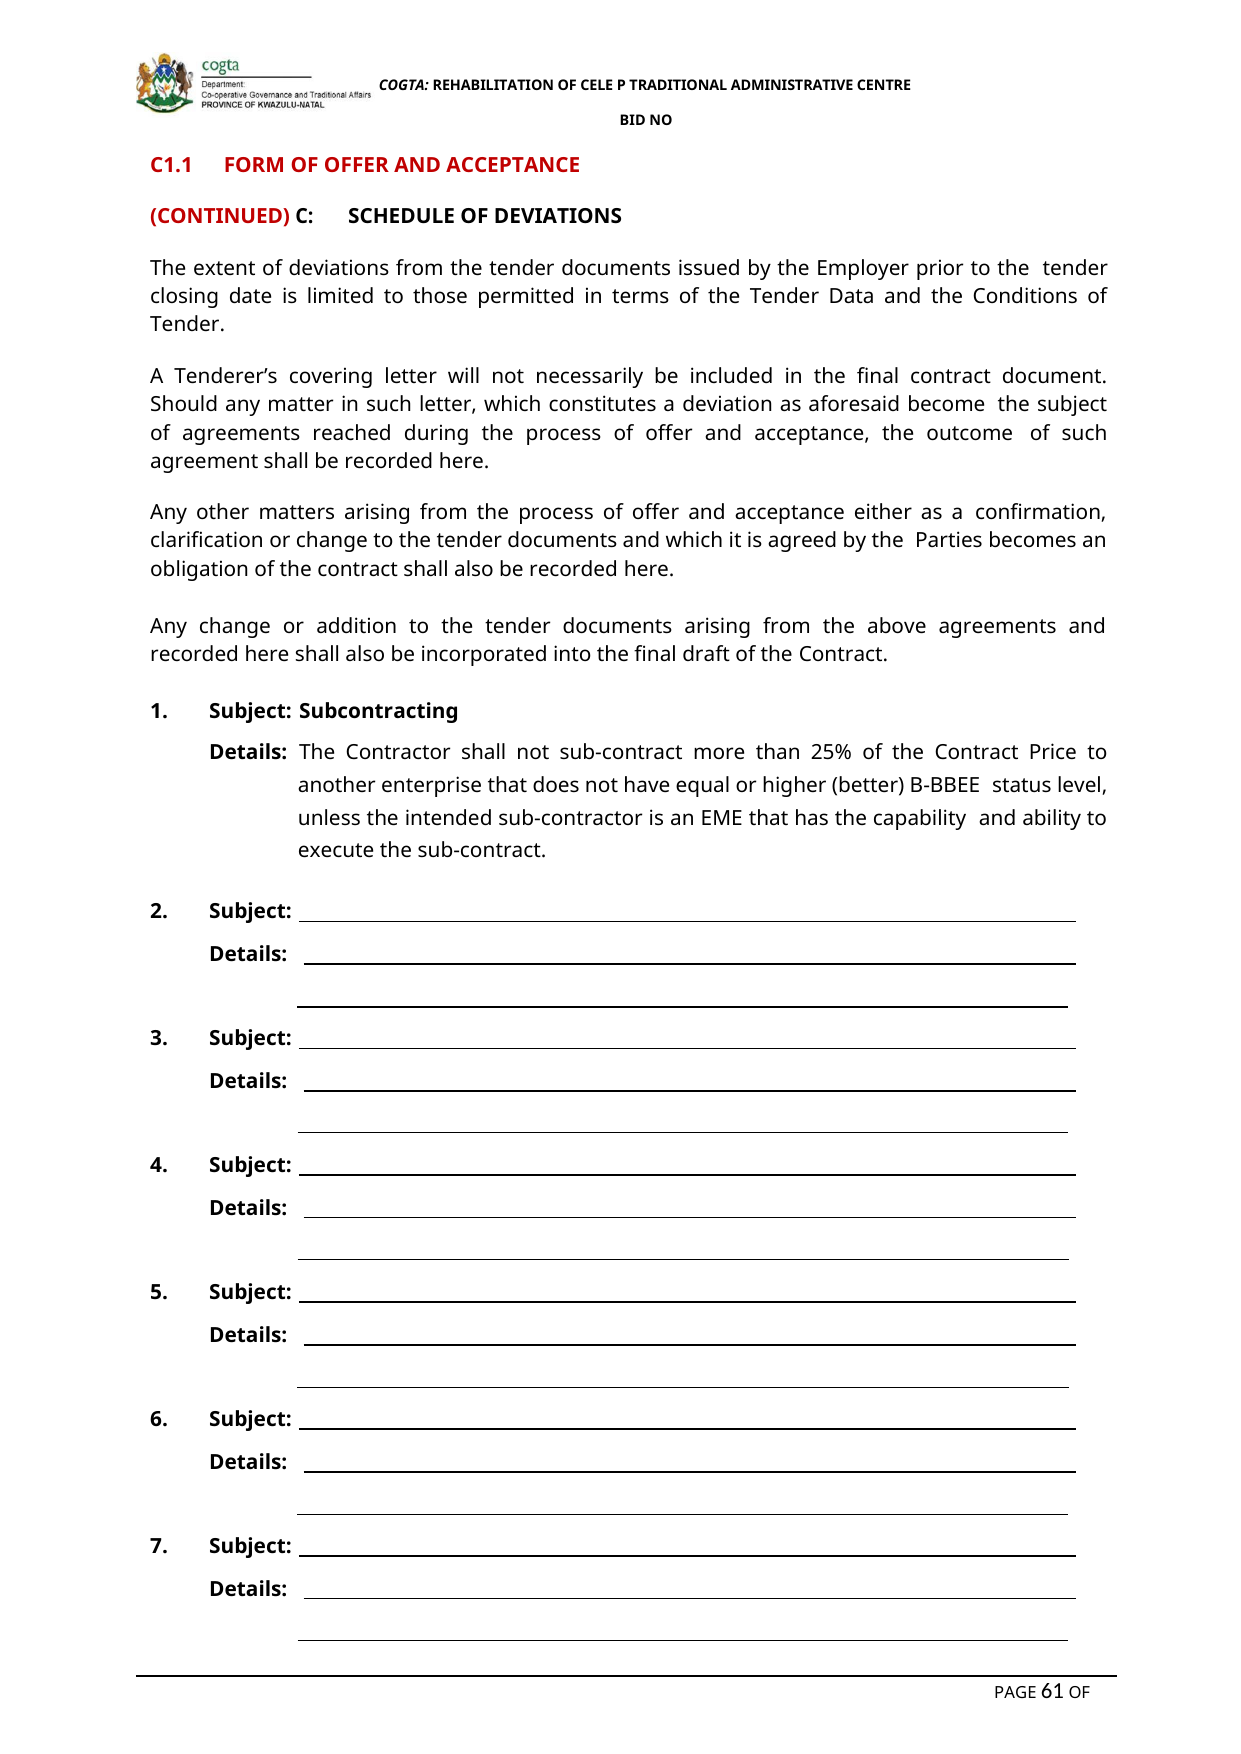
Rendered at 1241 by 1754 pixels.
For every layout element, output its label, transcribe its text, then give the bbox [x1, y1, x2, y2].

list Subject: Details: [150, 1150, 1073, 1221]
text Any other matters arising from the process of offer and acceptance either as a confirmation, clarification or change to the tender documents and which it is agreed by the Parties becomes an obligation of the contract shall also be recorded here. [150, 497, 1107, 582]
text A Tenderer’s covering letter will not necessarily be included in the final contract document. Should any matter in such letter, which constitutes a deviation as aforesaid become the subject of agreements reached during the process of offer and acceptance, the outcome of such agreement shall be recorded here. [150, 361, 1107, 474]
list Subject: Details: [150, 1023, 1073, 1094]
picture [136, 52, 379, 118]
list Subject: Details: [150, 1404, 1073, 1475]
list Subject: Details: [150, 1531, 1073, 1602]
subtitle Subject: Subcontracting [150, 696, 1130, 725]
text The extent of deviations from the tender documents issued by the Employer prior to the tender closing date is limited to those permitted in terms of the Tender Data and the Conditions of Tender. [150, 253, 1108, 338]
subtitle Subject: Details: [150, 896, 1073, 967]
text C1.1 FORM OF OFFER AND ACCEPTANCE (CONTINUED) C: SCHEDULE OF DEVIATIONS [150, 150, 715, 230]
list Subject: Details: [150, 1277, 1073, 1348]
text Details: The Contractor shall not sub-contract more than 25% of the Contract Price to another enterprise that does not have equal or higher (better) B-BBEE status level, unless the intended sub-contractor is an EME that has the capability and ability to execute the sub-contract. [209, 737, 1107, 864]
text Any change or addition to the tender documents arising from the above agreements and recorded here shall also be incorporated into the final draft of the Contract. [150, 611, 1107, 668]
